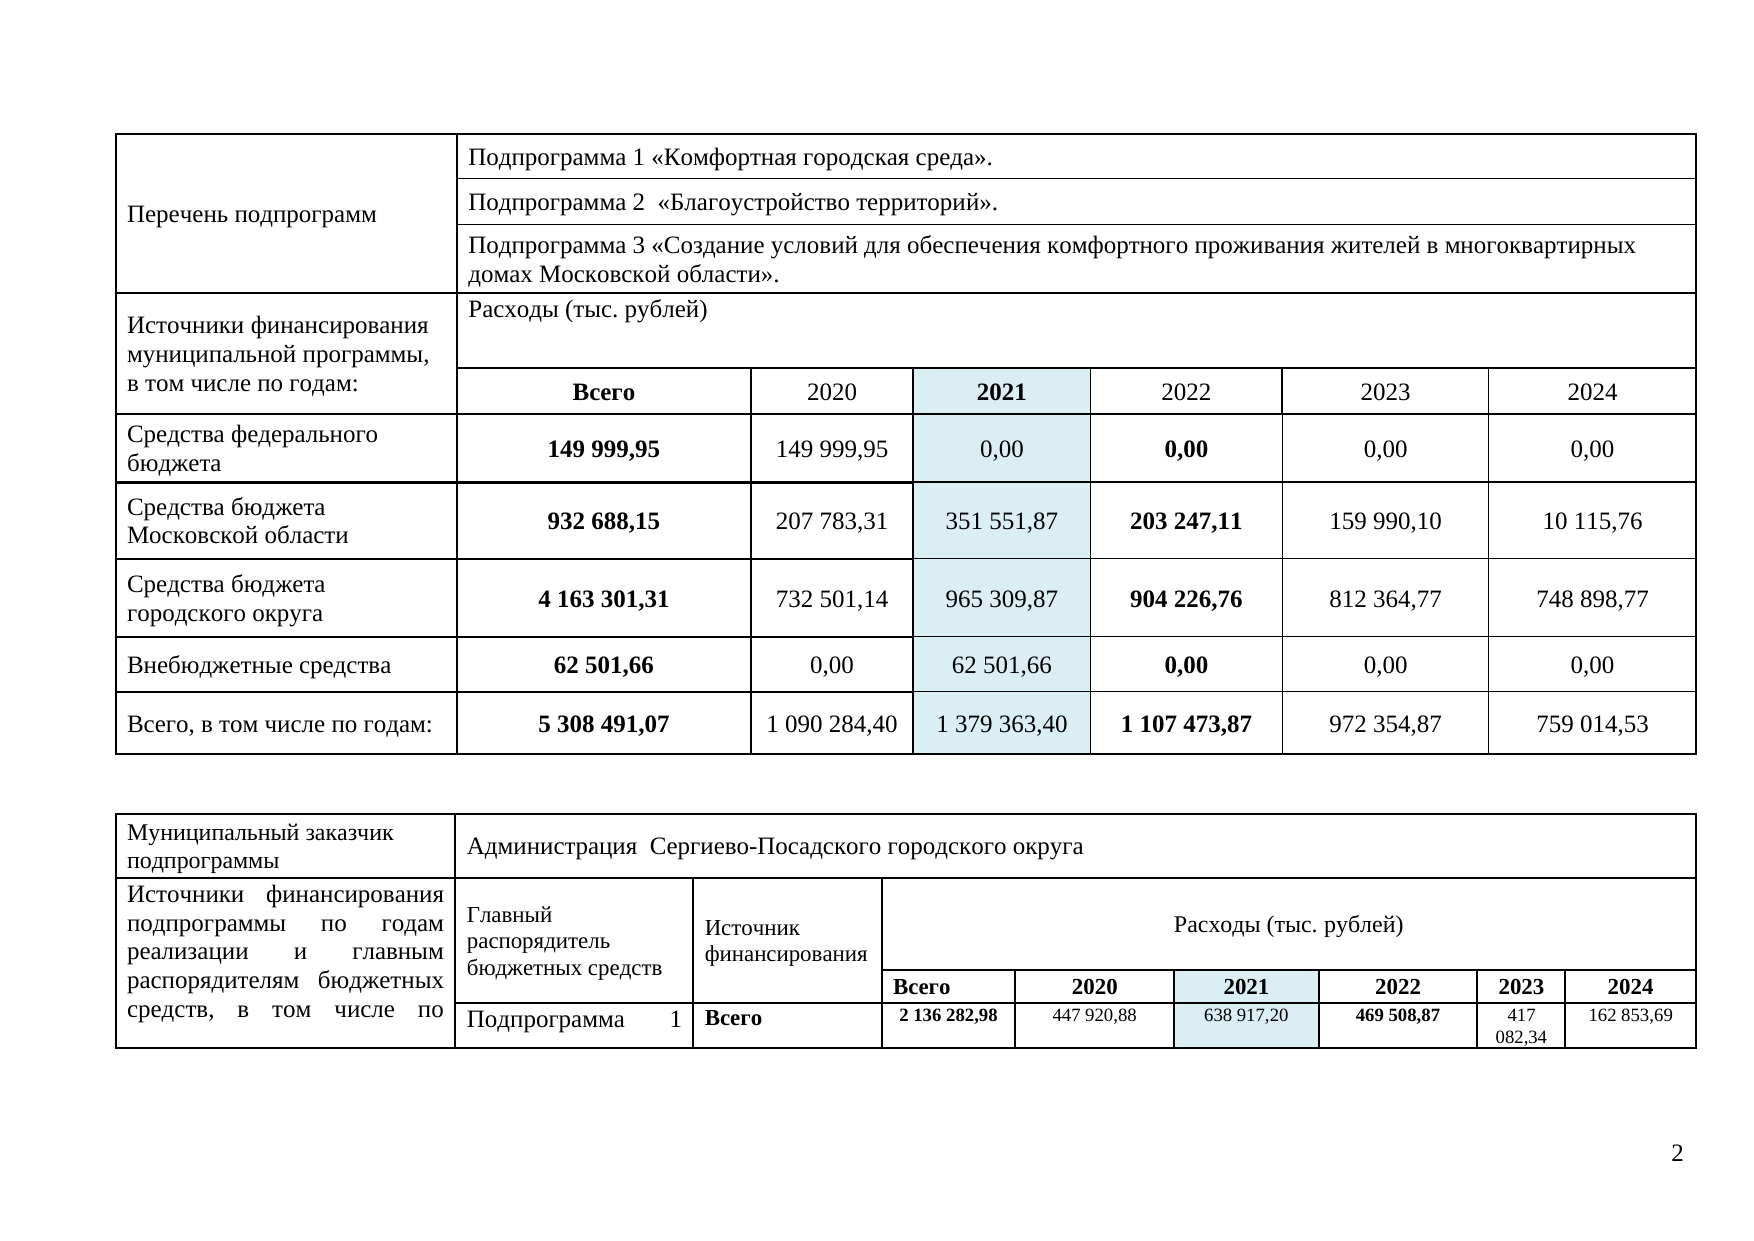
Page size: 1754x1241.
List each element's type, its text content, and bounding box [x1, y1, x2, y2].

table_cell 2024 [1489, 369, 1695, 413]
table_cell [456, 1004, 692, 1047]
table_cell 149 999,95 [458, 415, 750, 481]
table_cell Всего [883, 971, 1014, 1002]
table_cell Расходы (тыс. рублей) [883, 879, 1695, 969]
table_cell 0,00 [1283, 415, 1488, 481]
table_cell 2021 [1175, 971, 1318, 1002]
table_cell Перечень подпрограмм [117, 135, 456, 292]
table_cell 0,00 [1283, 637, 1488, 691]
table_cell 2023 [1478, 971, 1564, 1002]
table_cell 972 354,87 [1283, 692, 1488, 753]
table_cell 2024 [1566, 971, 1695, 1002]
table_cell Подпрограмма 2 «Благоустройство территорий». [458, 179, 1695, 223]
table_header Администрация Сергиево-Посадского городского округа [456, 815, 1695, 877]
table_cell 748 898,77 [1489, 559, 1695, 636]
table_cell Расходы (тыс. рублей) [458, 294, 1695, 367]
table_cell 62 501,66 [914, 637, 1090, 691]
table_cell 759 014,53 [1489, 692, 1695, 753]
table_cell 2022 [1320, 971, 1476, 1002]
table_cell Источники финансирования подпрограммы по годам реализации и главным распорядителям бюджетных средств, в том числе по годам: [117, 879, 454, 1047]
table_cell 447 920,88 [1016, 1004, 1173, 1047]
table_cell Средства бюджета Московской области [117, 484, 456, 558]
table_header Муниципальный заказчик подпрограммы [117, 815, 454, 877]
table_cell Всего, в том числе по годам: [117, 693, 456, 753]
table_cell 0,00 [914, 415, 1090, 481]
table_cell 351 551,87 [914, 483, 1090, 558]
table_cell 732 501,14 [752, 560, 912, 636]
table_cell 1 107 473,87 [1091, 692, 1282, 753]
table_cell 638 917,20 [1175, 1004, 1318, 1047]
table_cell 0,00 [1091, 415, 1282, 481]
table_cell 0,00 [1091, 637, 1282, 691]
table_cell 0,00 [752, 638, 912, 691]
table_cell Средства бюджета городского округа [117, 560, 456, 636]
table_cell 2021 [914, 369, 1090, 413]
table_cell 149 999,95 [752, 415, 912, 481]
table_cell 207 783,31 [752, 484, 912, 558]
table_cell 10 115,76 [1489, 483, 1695, 558]
table_cell Главный распорядитель бюджетных средств [456, 879, 692, 1002]
table_cell 203 247,11 [1091, 483, 1282, 558]
table_cell Внебюджетные средства [117, 638, 456, 691]
table_cell Источник финансирования [694, 879, 881, 1002]
table_cell Источники финансирования муниципальной программы, в том числе по годам: [117, 294, 456, 413]
table_cell 4 163 301,31 [458, 560, 750, 636]
table_cell 159 990,10 [1283, 483, 1488, 558]
table_cell Средства федерального бюджета [117, 415, 456, 481]
table_cell 2020 [1016, 971, 1173, 1002]
table_cell Подпрограмма 1 «Комфортная городская среда». [458, 135, 1695, 178]
table_cell 904 226,76 [1091, 559, 1282, 636]
table_cell 417 082,34 [1478, 1004, 1564, 1047]
table_cell 0,00 [1489, 415, 1695, 481]
table_cell 2 136 282,98 [883, 1004, 1014, 1047]
table_cell 932 688,15 [458, 484, 750, 558]
table_cell 5 308 491,07 [458, 693, 750, 753]
table_cell 2022 [1091, 369, 1281, 413]
table_cell 1 090 284,40 [752, 693, 912, 753]
table_cell 812 364,77 [1283, 559, 1488, 636]
table_cell 2023 [1283, 369, 1488, 413]
table_cell Всего [694, 1004, 881, 1047]
table_cell 965 309,87 [914, 559, 1090, 636]
table_cell 2020 [752, 369, 912, 413]
table_cell 62 501,66 [458, 638, 750, 691]
table_cell Всего [458, 369, 750, 413]
table_cell 162 853,69 [1566, 1004, 1695, 1047]
table_cell 0,00 [1489, 637, 1695, 691]
table_cell 1 379 363,40 [914, 692, 1090, 753]
table_cell Подпрограмма 3 «Создание условий для обеспечения комфортного проживания жителей в многоквартирных домах Московской области». [458, 225, 1695, 292]
table_cell 469 508,87 [1320, 1004, 1476, 1047]
